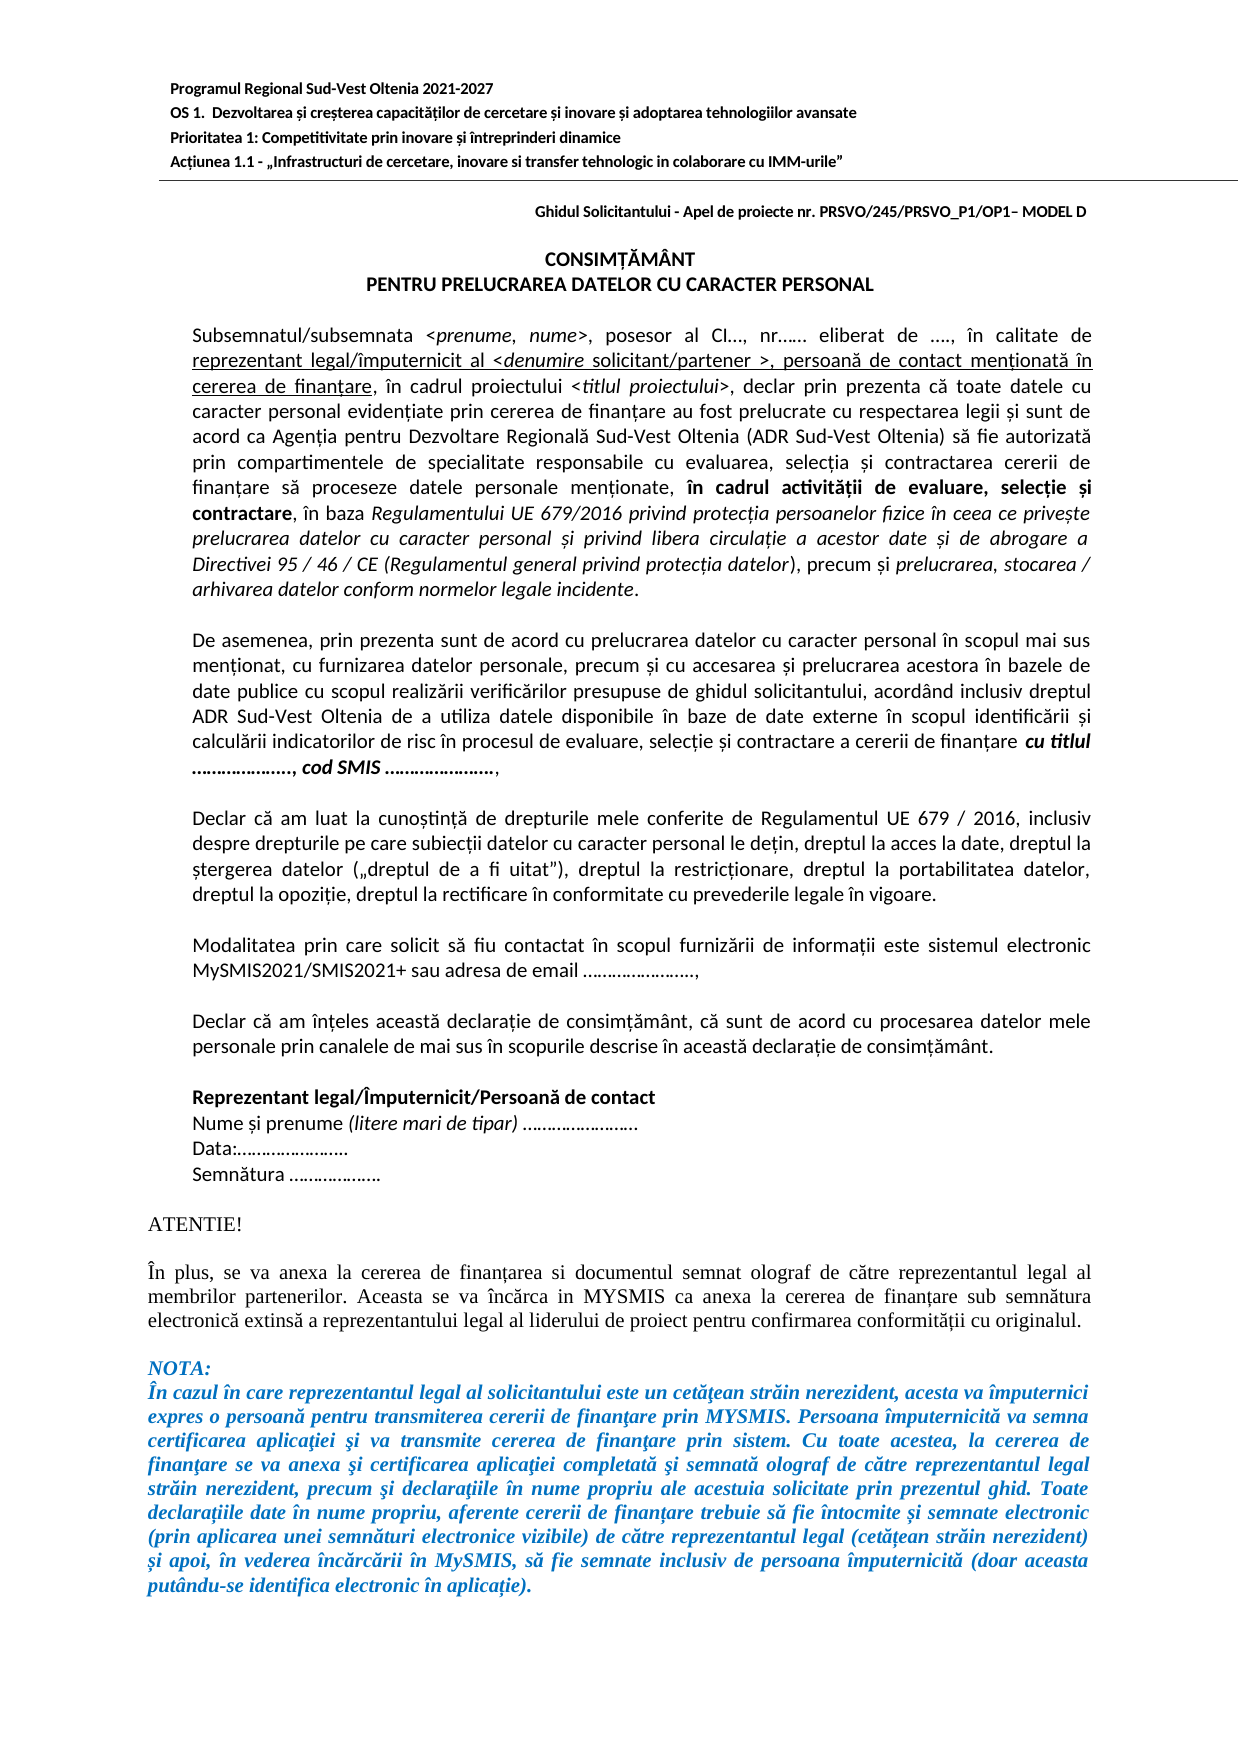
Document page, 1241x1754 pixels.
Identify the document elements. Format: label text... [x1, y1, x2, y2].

text Declar că am înțeles această declarație de consimțământ, că sunt de acord cu procesarea datelor mele personale prin canalele de mai sus în scopurile descrise în această declarație de consimțământ. [192, 1008, 1093, 1059]
text ATENTIE! [148, 1212, 1093, 1236]
text Subsemnatul/subsemnata <prenume, nume>, posesor al CI…, nr…… eliberat de …., în calitate de reprezentant legal/împuternicit al <denumire solicitant/partener >, persoană de contact menționată în cererea de finanțare, în cadrul proiectului <titlul proiectului>, declar prin prezenta că toate datele cu caracter personal evidențiate prin cererea de finanțare au fost prelucrate cu respectarea legii și sunt de acord ca Agenția pentru Dezvoltare Regională Sud-Vest Oltenia (ADR Sud-Vest Oltenia) să fie autorizată prin compartimentele de specialitate responsabile cu evaluarea, selecția și contractarea cererii de finanțare să proceseze datele personale menționate, în cadrul activității de evaluare, selecție și contractare, în baza Regulamentului UE 679/2016 privind protecția persoanelor fizice în ceea ce privește prelucrarea datelor cu caracter personal și privind libera circulație a acestor date și de abrogare a Directivei 95 / 46 / CE (Regulamentul general privind protecția datelor), precum și prelucrarea, stocarea / arhivarea datelor conform normelor legale incidente. [192, 370, 1093, 602]
text Reprezentant legal/Împuternicit/Persoană de contact [192, 1084, 1093, 1110]
text Declar că am luat la cunoștință de drepturile mele conferite de Regulamentul UE 679 / 2016, inclusiv despre drepturile pe care subiecții datelor cu caracter personal le dețin, dreptul la acces la date, dreptul la ștergerea datelor („dreptul de a fi uitat”), dreptul la restricționare, dreptul la portabilitatea datelor, dreptul la opoziție, dreptul la rectificare în conformitate cu prevederile legale în vigoare. [192, 805, 1093, 907]
text În plus, se va anexa la cererea de finanțarea si documentul semnat olograf de către reprezentantul legal al membrilor partenerilor. Aceasta se va încărca in MYSMIS ca anexa la cererea de finanțare sub semnătura electronică extinsă a reprezentantului legal al liderului de proiect pentru confirmarea conformității cu originalul. [148, 1260, 1093, 1332]
text De asemenea, prin prezenta sunt de acord cu prelucrarea datelor cu caracter personal în scopul mai sus menționat, cu furnizarea datelor personale, precum și cu accesarea și prelucrarea acestora în bazele de date publice cu scopul realizării verificărilor presupuse de ghidul solicitantului, acordând inclusiv dreptul ADR Sud-Vest Oltenia de a utiliza datele disponibile în baze de date externe în scopul identificării și calculării indicatorilor de risc în procesul de evaluare, selecție și contractare a cererii de finanțare cu titlul ……………….., cod SMIS …………………., [192, 627, 1093, 779]
text Nume și prenume (litere mari de tipar) …………………… [192, 1110, 1093, 1135]
text NOTA: [148, 1356, 1093, 1380]
text PENTRU PRELUCRAREA DATELOR CU CARACTER PERSONAL [148, 271, 1093, 297]
text Modalitatea prin care solicit să fiu contactat în scopul furnizării de informații este sistemul electronic MySMIS2021/SMIS2021+ sau adresa de email ………………….., [192, 932, 1093, 983]
text În cazul în care reprezentantul legal al solicitantului este un cetăţean străin nerezident, acesta va împuternici expres o persoană pentru transmiterea cererii de finanţare prin MYSMIS. Persoana împuternicită va semna certificarea aplicaţiei şi va transmite cererea de finanţare prin sistem. Cu toate acestea, la cererea de finanţare se va anexa şi certificarea aplicaţiei completată şi semnată olograf de către reprezentantul legal străin nerezident, precum şi declaraţiile în nume propriu ale acestuia solicitate prin prezentul ghid. Toate declarațiile date în nume propriu, aferente cererii de finanțare trebuie să fie întocmite și semnate electronic (prin aplicarea unei semnături electronice vizibile) de către reprezentantul legal (cetățean străin nerezident) și apoi, în vederea încărcării în MySMIS, să fie semnate inclusiv de persoana împuternicită (doar aceasta putându-se identifica electronic în aplicație). [148, 1380, 1093, 1597]
text Semnătura ………………. [192, 1161, 1093, 1186]
text Data:………………….. [192, 1135, 1093, 1161]
text CONSIMȚĂMÂNT [148, 246, 1093, 271]
